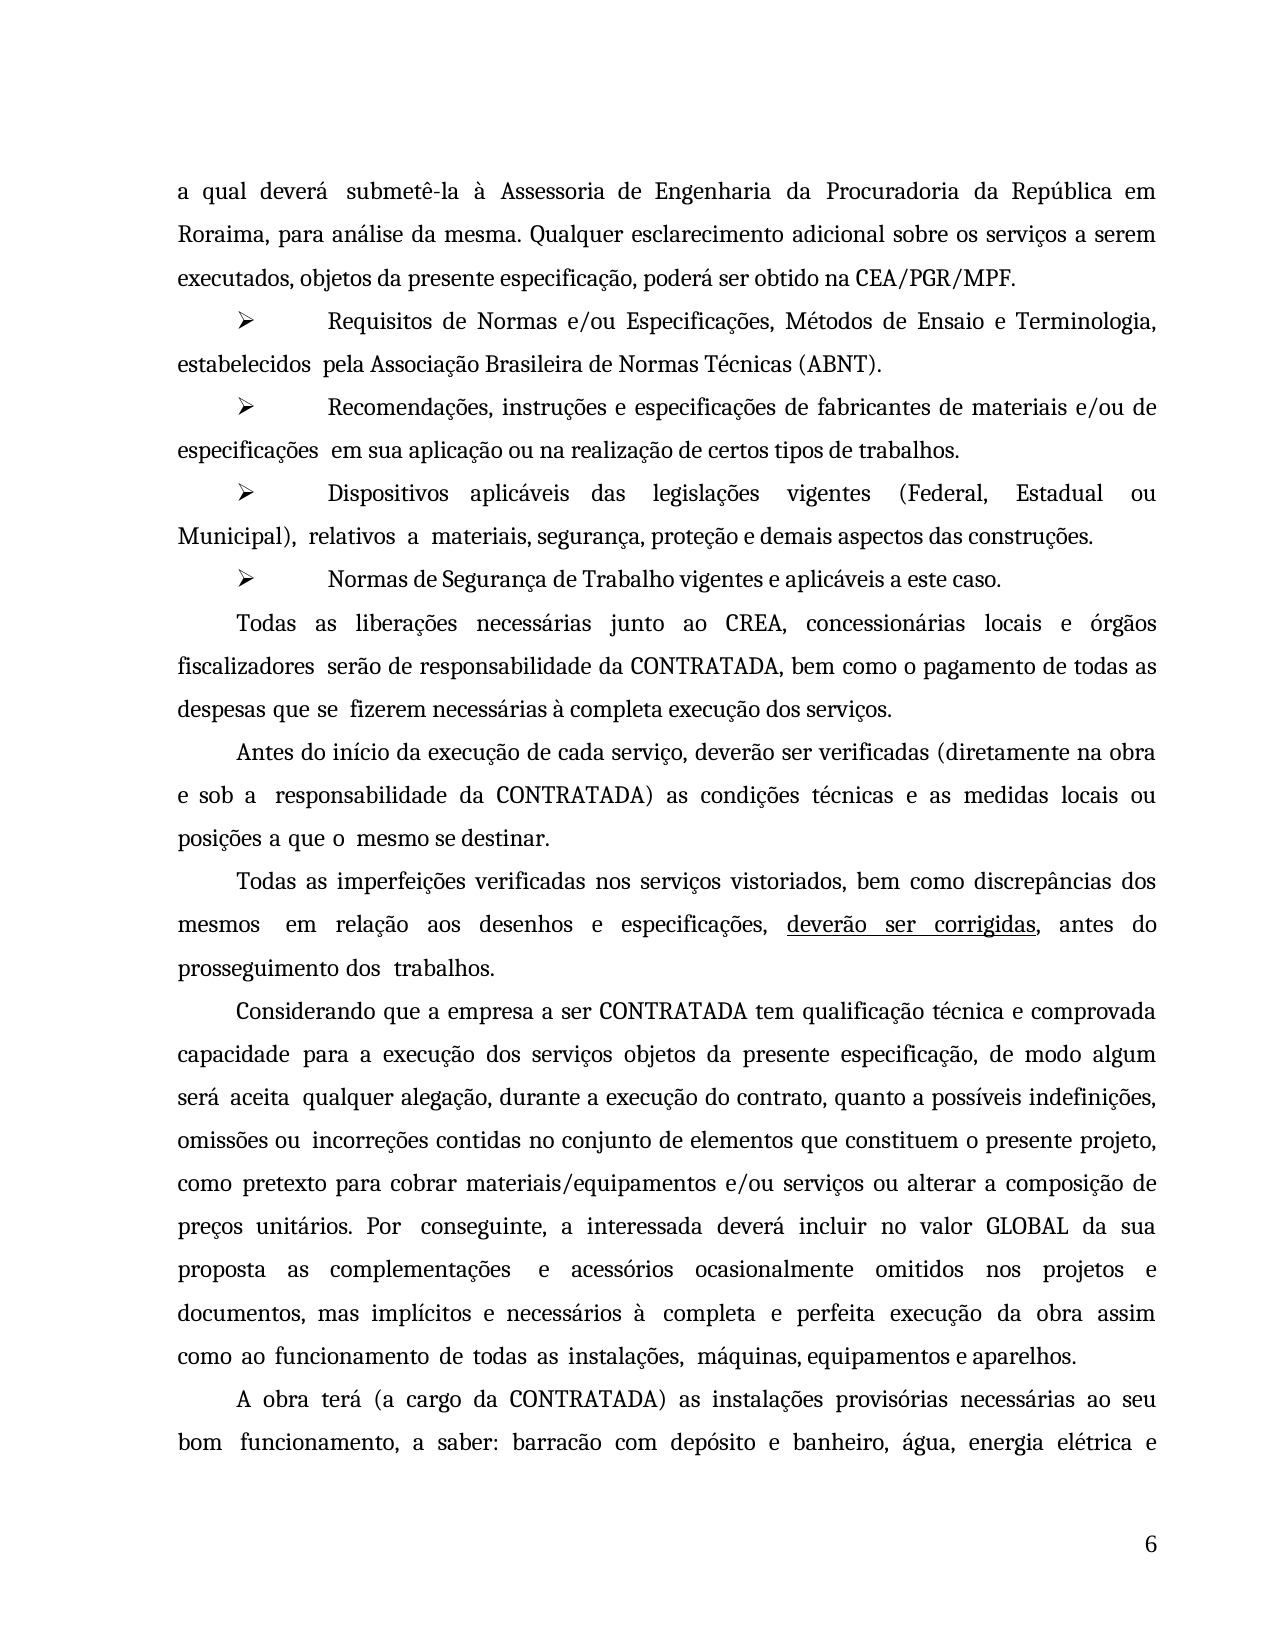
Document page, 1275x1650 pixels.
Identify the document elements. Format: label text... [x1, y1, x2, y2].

list Requisitos de Normas e/ou Especificações, Métodos de Ensaio e Terminologia, estabelecidos pela Associação Brasileira de Normas Técnicas (ABNT). [177, 307, 1157, 378]
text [177, 1385, 1157, 1457]
text Todas as imperfeições verificadas nos serviços vistoriados, bem como discrepâncias dos mesmos em relação aos desenhos e especificações, deverão ser corrigidas, antes do prosseguimento dos trabalhos. [177, 867, 1157, 982]
text Antes do início da execução de cada serviço, deverão ser verificadas (diretamente na obra e sob a responsabilidade da CONTRATADA) as condições técnicas e as medidas locais ou posições a que o mesmo se destinar. [177, 738, 1157, 853]
list Recomendações, instruções e especificações de fabricantes de materiais e/ou de especificações em sua aplicação ou na realização de certos tipos de trabalhos. [177, 393, 1157, 465]
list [177, 177, 1157, 292]
list Dispositivos aplicáveis das legislações vigentes (Federal, Estadual ou Municipal), relativos a materiais, segurança, proteção e demais aspectos das construções. [177, 479, 1157, 551]
text Considerando que a empresa a ser CONTRATADA tem qualificação técnica e comprovada capacidade para a execução dos serviços objetos da presente especificação, de modo algum será aceita qualquer alegação, durante a execução do contrato, quanto a possíveis indefinições, omissões ou incorreções contidas no conjunto de elementos que constituem o presente projeto, como pretexto para cobrar materiais/equipamentos e/ou serviços ou alterar a composição de preços unitários. Por conseguinte, a interessada deverá incluir no valor GLOBAL da sua proposta as complementações e acessórios ocasionalmente omitidos nos projetos e documentos, mas implícitos e necessários à completa e perfeita execução da obra assim como ao funcionamento de todas as instalações, máquinas, equipamentos e aparelhos. [177, 997, 1157, 1370]
text Todas as liberações necessárias junto ao CREA, concessionárias locais e órgãos fiscalizadores serão de responsabilidade da CONTRATADA, bem como o pagamento de todas as despesas que se fizerem necessárias à completa execução dos serviços. [177, 608, 1157, 723]
list Normas de Segurança de Trabalho vigentes e aplicáveis a este caso. [177, 565, 1157, 594]
